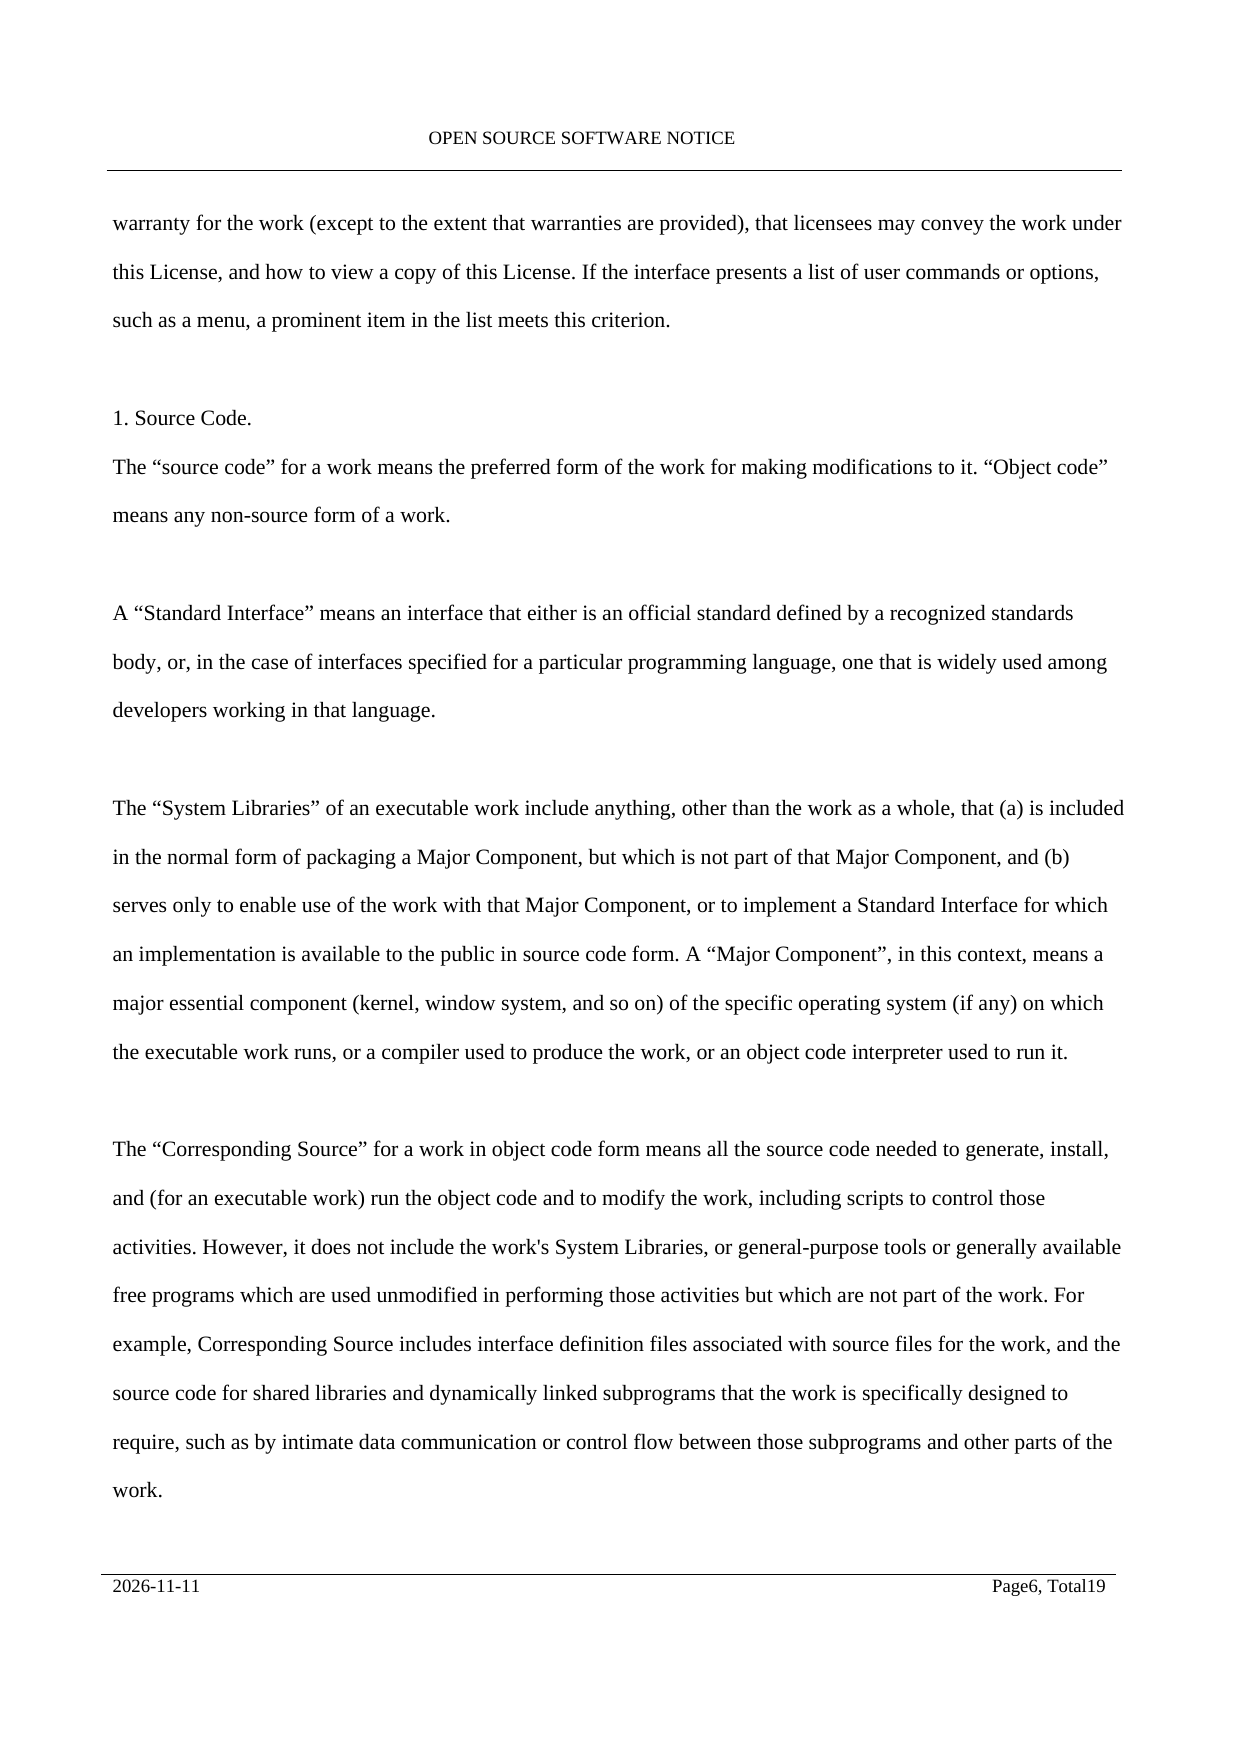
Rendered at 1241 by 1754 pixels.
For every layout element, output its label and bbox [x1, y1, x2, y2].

text [112, 206, 1128, 1506]
